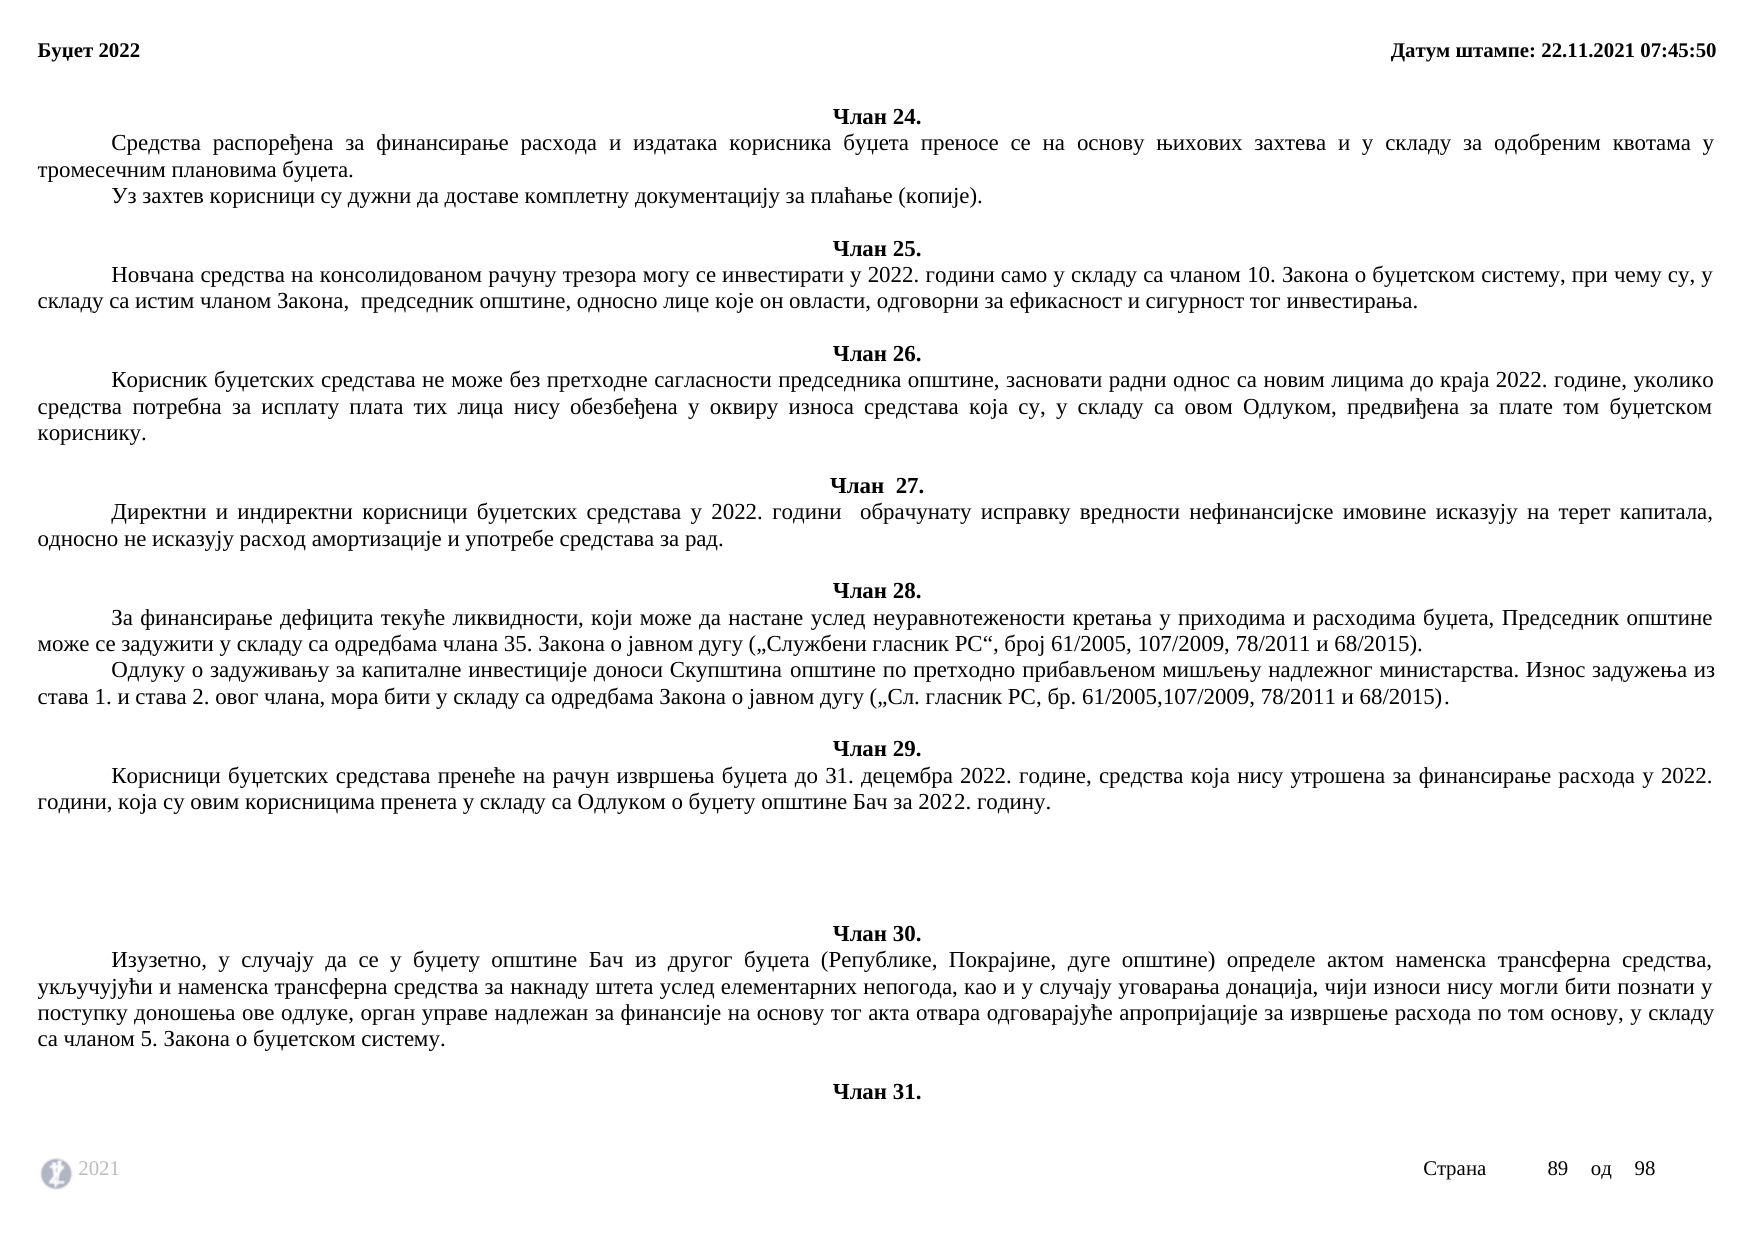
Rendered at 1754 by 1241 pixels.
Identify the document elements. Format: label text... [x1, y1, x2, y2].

text За финансирање дефицита текуће ликвидности, који може да настане услед неуравнотежености кретања у приходима и расходима буџета, Председник општине може се задужити у складу са одредбама члана 35. Закона о јавном дугу („Службени гласник РС“, број 61/2005, 107/2009, 78/2011 и 68/2015). [37, 604, 1716, 656]
text Изузетно, у случају да се у буџету општине Бач из другог буџета (Републике, Покрајине, дуге општине) определе актом наменска трансферна средства, укључујући и наменска трансферна средства за накнаду штета услед елементарних непогода, као и у случају уговарања донација, чији износи нису могли бити познати у поступку доношења ове одлуке, орган управе надлежан за финансије на основу тог акта отвара одговарајуће апропријације за извршење расхода по том основу, у складу са чланом 5. Закона о буџетском систему. [37, 946, 1716, 1052]
text Члан 27. [37, 472, 1716, 498]
text Члан 31. [37, 1078, 1716, 1104]
text Члан 25. [37, 235, 1716, 261]
text Директни и индиректни корисници буџетских средстава у 2022. години обрачунату исправку вредности нефинансијске имовине исказују на терет капитала, односно не исказују расход амортизације и употребе средстава за рад. [37, 498, 1716, 551]
text Члан 28. [37, 577, 1716, 604]
text Корисници буџетских средстава пренеће на рачун извршења буџета до 31. децембра 2022. године, средства која нису утрошена за финансирање расхода у 2022. години, која су овим корисницима пренета у складу са Одлуком о буџету општине Бач за 2022. годину. [37, 762, 1716, 814]
text Уз захтев корисници су дужни да доставе комплетну документацију за плаћање (копије). [37, 182, 1716, 208]
text Корисник буџетских средстава не може без претходне сагласности председника општине, засновати радни однос са новим лицима до краја 2022. године, уколико средства потребна за исплату плата тих лица нису обезбеђена у оквиру износа средстава која су, у складу са овом Одлуком, предвиђена за плате том буџетском кориснику. [37, 367, 1716, 446]
text Члан 26. [37, 340, 1716, 367]
text Одлуку о задуживању за капиталне инвестиције доноси Скупштина општине по претходно прибављеном мишљењу надлежног министарства. Износ задужења из става 1. и става 2. овог члана, мора бити у складу са одредбама Закона о јавном дугу („Сл. гласник РС, бр. 61/2005,107/2009, 78/2011 и 68/2015). [37, 656, 1716, 709]
text Члан 29. [37, 736, 1716, 762]
text Члан 30. [37, 920, 1716, 946]
picture [37, 1155, 76, 1194]
text Средства распоређена за финансирање расхода и издатака корисника буџета преносе се на основу њихових захтева и у складу за одобреним квотама у тромесечним плановима буџета. [37, 129, 1716, 182]
text Члан 24. [37, 103, 1716, 129]
text Новчана средства на консолидованом рачуну трезора могу се инвестирати у 2022. години само у складу са чланом 10. Закона о буџетском систему, при чему су, у складу са истим чланом Закона, председник општине, односно лице које он овласти, одговорни за ефикасност и сигурност тог инвестирања. [37, 261, 1716, 314]
